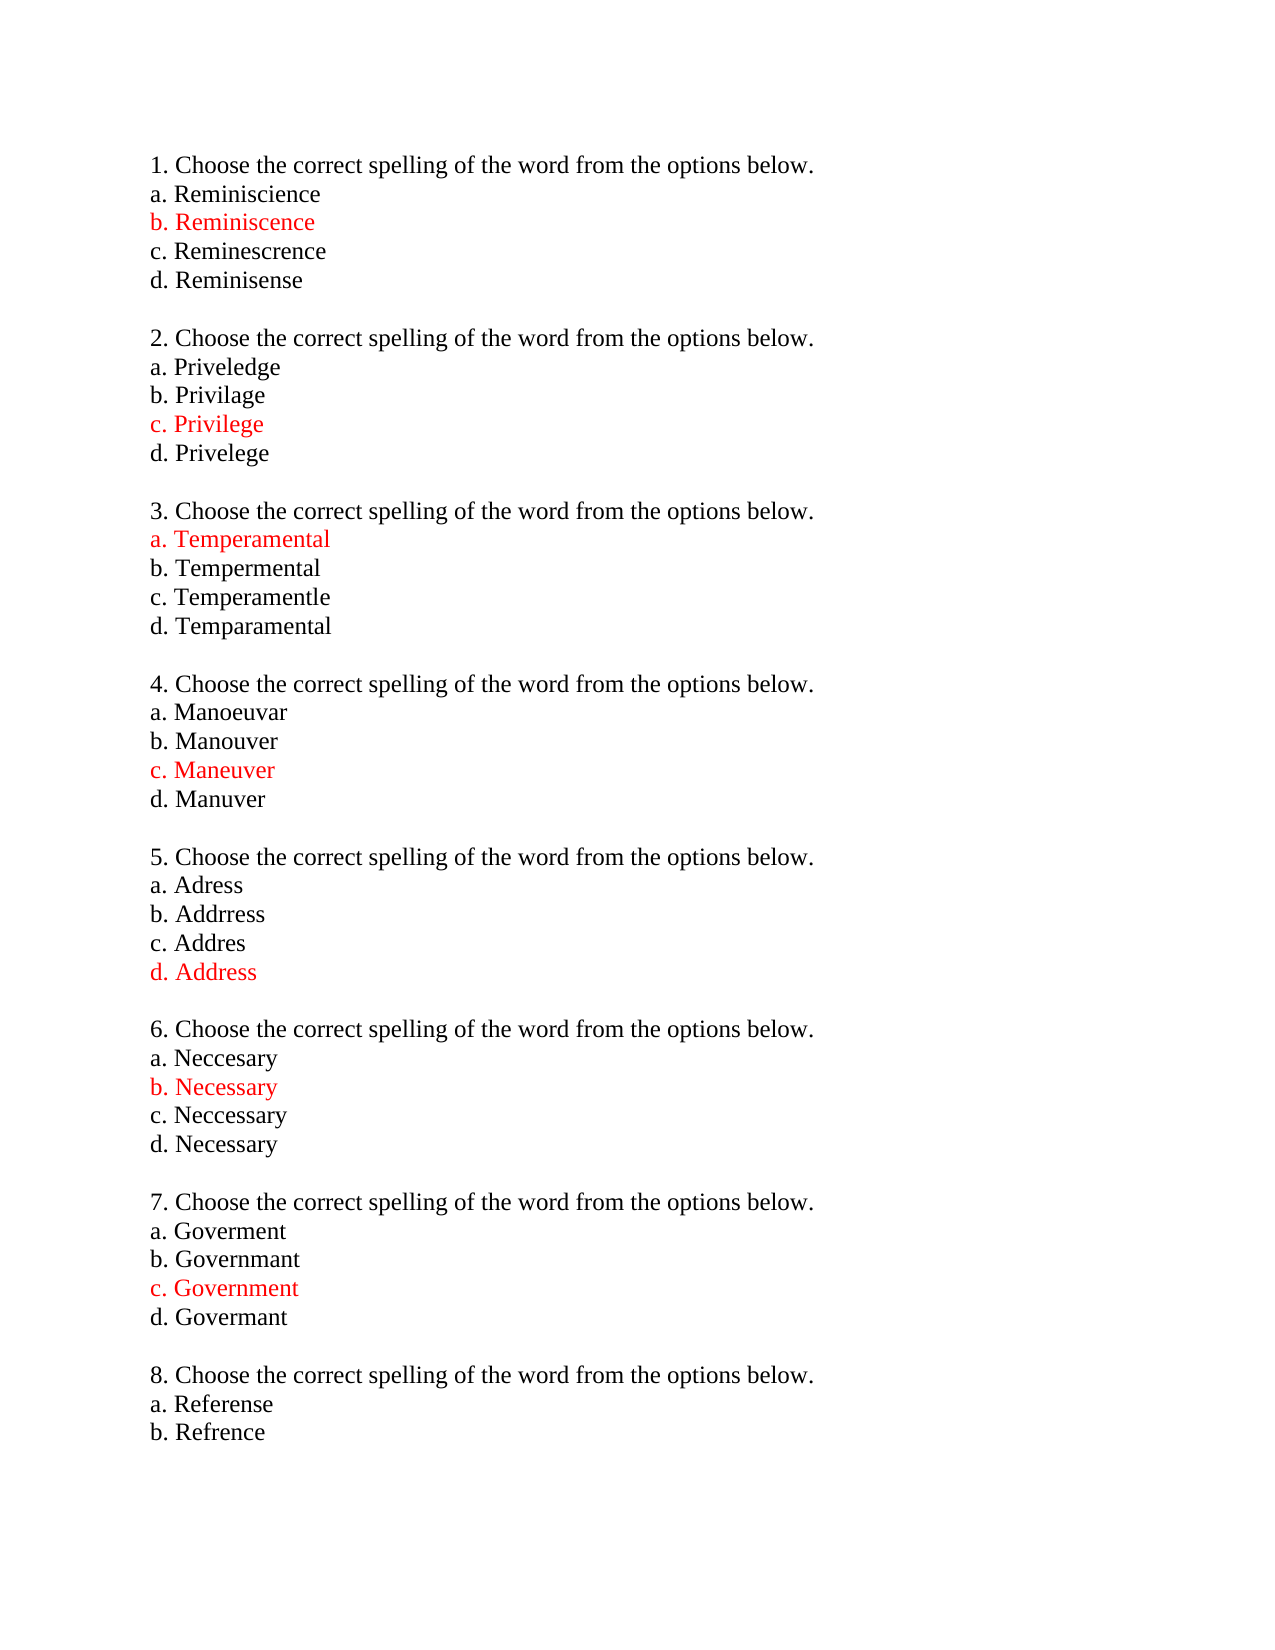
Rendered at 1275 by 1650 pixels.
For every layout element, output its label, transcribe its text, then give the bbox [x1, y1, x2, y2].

text 7. Choose the correct spelling of the word from the options below. a. Goverment b. Governmant c. Government d. Govermant [150, 1187, 1125, 1331]
text 3. Choose the correct spelling of the word from the options below. a. Temperamental b. Tempermental c. Temperamentle d. Temparamental [150, 496, 1125, 639]
text 2. Choose the correct spelling of the word from the options below. a. Priveledge b. Privilage c. Privilege d. Privelege [150, 323, 1125, 467]
text 1. Choose the correct spelling of the word from the options below. a. Reminiscience b. Reminiscence c. Reminescrence d. Reminisense [150, 150, 1125, 294]
text 5. Choose the correct spelling of the word from the options below. a. Adress b. Addrress c. Addres d. Address 6. Choose the correct spelling of the word from the options below. a. Neccesary b. Necessary c. Neccessary d. Necessary [150, 842, 1125, 1158]
text 4. Choose the correct spelling of the word from the options below. a. Manoeuvar b. Manouver c. Maneuver d. Manuver [150, 669, 1125, 812]
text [150, 1360, 1125, 1446]
